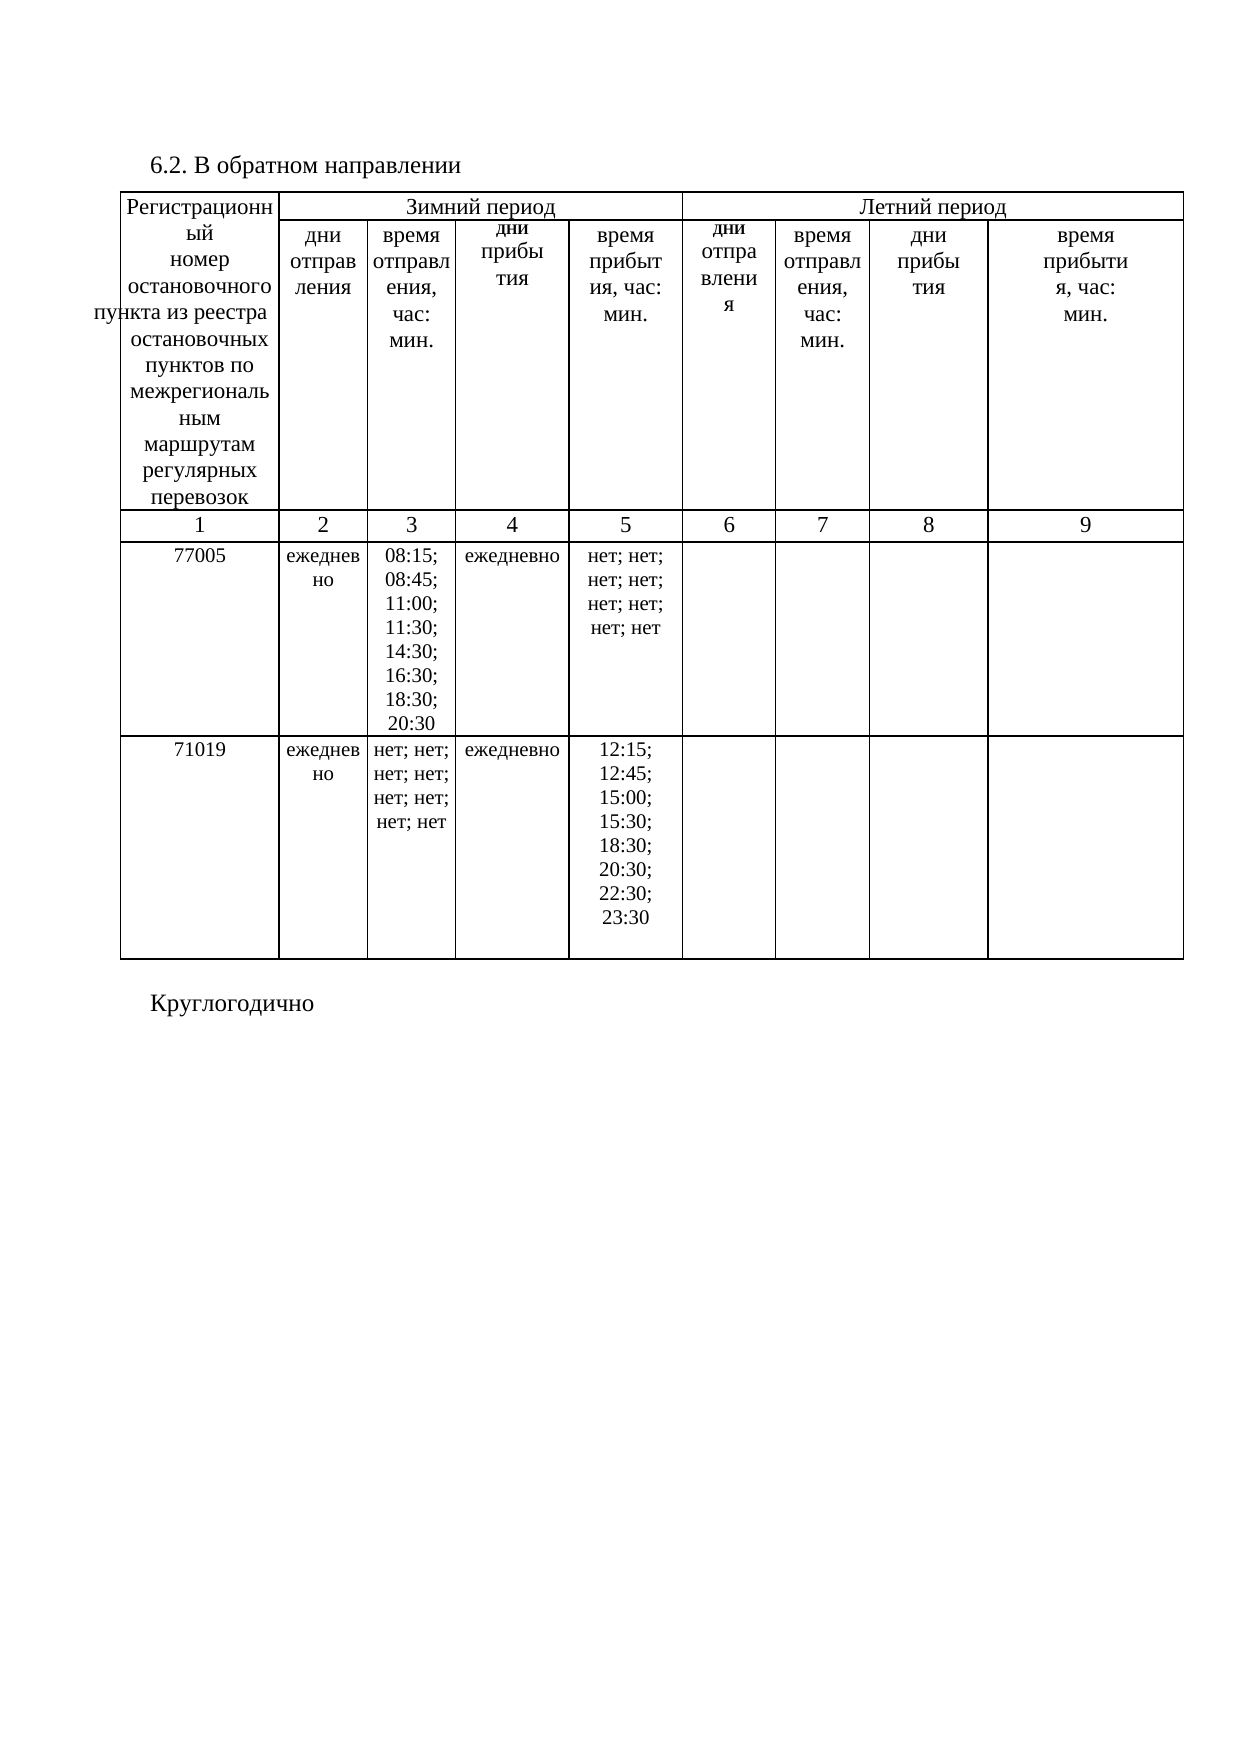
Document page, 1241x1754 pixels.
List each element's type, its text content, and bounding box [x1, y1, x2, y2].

table_cell нет; нет; нет; нет; нет; нет; нет; нет [368, 737, 455, 958]
table_cell [989, 543, 1183, 735]
table_cell [870, 737, 987, 958]
table_cell ДНИ прибы тия [456, 221, 568, 509]
table_cell [683, 543, 775, 735]
table_cell дни прибы тия [870, 221, 987, 509]
table_header Летний период [683, 193, 1183, 219]
table_cell ежедневно [280, 737, 367, 958]
table_cell [776, 543, 869, 735]
table_header Регистрационный номер остановочного пункта из реестра остановочных пунктов по межрегиональным маршрутам регулярных перевозок [121, 193, 278, 509]
table_cell 7 [776, 511, 869, 541]
table_cell 4 [456, 511, 568, 541]
table_cell ежедневно [280, 543, 367, 735]
table_cell 08:15; 08:45; 11:00; 11:30; 14:30; 16:30; 18:30; 20:30 [368, 543, 455, 735]
table_cell 6 [683, 511, 775, 541]
table_cell 12:15; 12:45; 15:00; 15:30; 18:30; 20:30; 22:30; 23:30 [570, 737, 682, 958]
table_cell 5 [570, 511, 682, 541]
table_header Зимний период [280, 193, 682, 219]
table_cell 8 [870, 511, 987, 541]
table_cell время отправл ения, час: мин. [368, 221, 455, 509]
table_cell 71019 [121, 737, 278, 958]
text 6.2. В обратном направлении [150, 150, 1090, 179]
table_cell 9 [989, 511, 1183, 541]
text Круглогодично [150, 988, 1090, 1017]
table_cell 77005 [121, 543, 278, 735]
table_cell 1 [121, 511, 278, 541]
table_cell нет; нет; нет; нет; нет; нет; нет; нет [570, 543, 682, 735]
table_cell время прибыти я, час: мин. [989, 221, 1183, 509]
table_cell дни отправ ления [280, 221, 367, 509]
table_cell 3 [368, 511, 455, 541]
table_cell ежедневно [456, 543, 568, 735]
table_cell 2 [280, 511, 367, 541]
table_cell время отправл ения, час: мин. [776, 221, 869, 509]
table_cell [870, 543, 987, 735]
table_cell [989, 737, 1183, 958]
table_cell [776, 737, 869, 958]
table_cell ДНИ отпра влени я [683, 221, 775, 509]
table_cell [683, 737, 775, 958]
table_cell ежедневно [456, 737, 568, 958]
table_cell время прибыт ия, час: мин. [570, 221, 682, 509]
